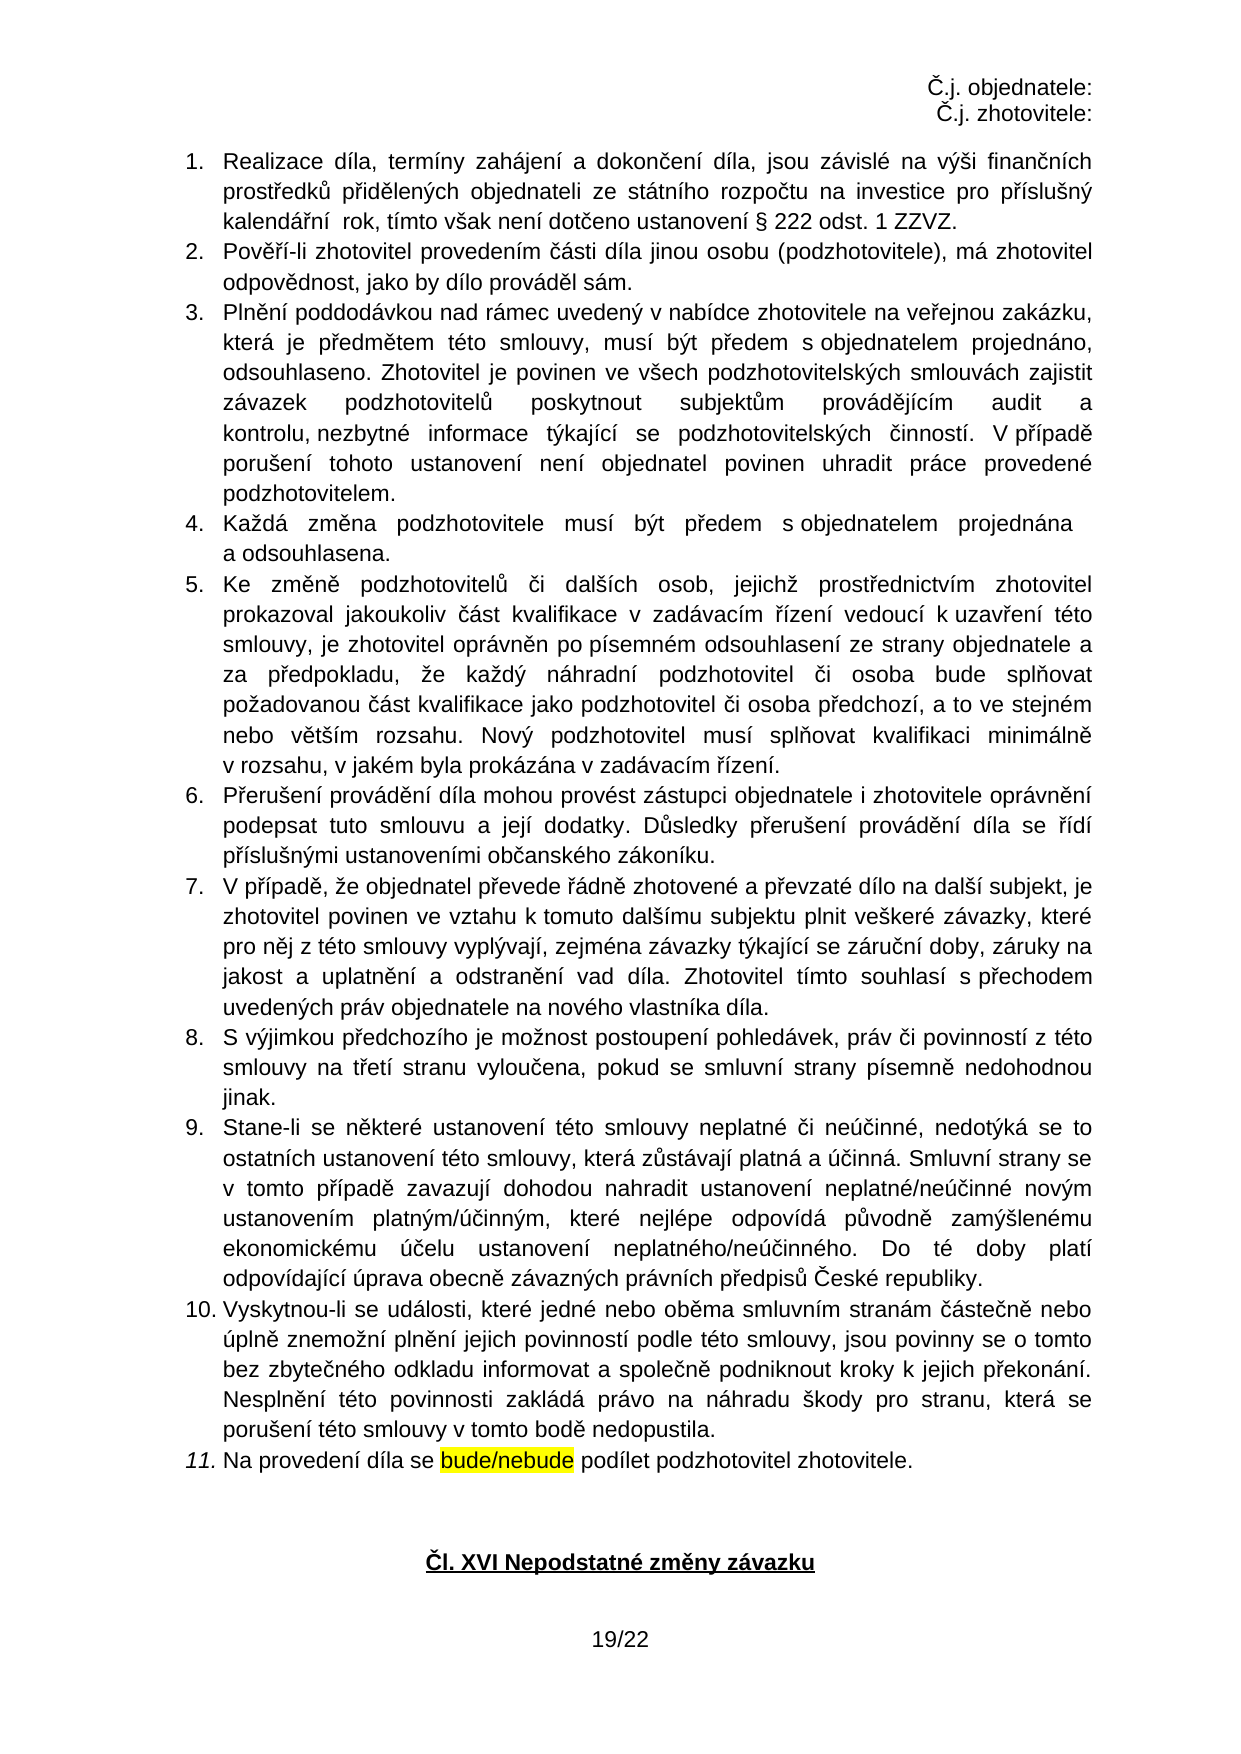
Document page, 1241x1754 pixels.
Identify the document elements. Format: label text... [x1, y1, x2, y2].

list Každá změna podzhotovitele musí být předem s objednatelem projednána a odsouhlasena. [185, 510, 1093, 567]
list Pověří-li zhotovitel provedením části díla jinou osobu (podzhotovitele), má zhotovitel odpovědnost, jako by dílo prováděl sám. [185, 238, 1093, 295]
list Přerušení provádění díla mohou provést zástupci objednatele i zhotovitele oprávnění podepsat tuto smlouvu a její dodatky. Důsledky přerušení provádění díla se řídí příslušnými ustanoveními občanského zákoníku. [185, 782, 1093, 869]
list V případě, že objednatel převede řádně zhotovené a převzaté dílo na další subjekt, je zhotovitel povinen ve vztahu k tomuto dalšímu subjektu plnit veškeré závazky, které pro něj z této smlouvy vyplývají, zejména závazky týkající se záruční doby, záruky na jakost a uplatnění a odstranění vad díla. Zhotovitel tímto souhlasí s přechodem uvedených práv objednatele na nového vlastníka díla. [185, 873, 1093, 1020]
list Ke změně podzhotovitelů či dalších osob, jejichž prostřednictvím zhotovitel prokazoval jakoukoliv část kvalifikace v zadávacím řízení vedoucí k uzavření této smlouvy, je zhotovitel oprávněn po písemném odsouhlasení ze strany objednatele a za předpokladu, že každý náhradní podzhotovitel či osoba bude splňovat požadovanou část kvalifikace jako podzhotovitel či osoba předchozí, a to ve stejném nebo větším rozsahu. Nový podzhotovitel musí splňovat kvalifikaci minimálně v rozsahu, v jakém byla prokázána v zadávacím řízení. [185, 571, 1093, 778]
text Čl. XVI Nepodstatné změny závazku [148, 1549, 1093, 1575]
list Plnění poddodávkou nad rámec uvedený v nabídce zhotovitele na veřejnou zakázku, která je předmětem této smlouvy, musí být předem s objednatelem projednáno, odsouhlaseno. Zhotovitel je povinen ve všech podzhotovitelských smlouvách zajistit závazek podzhotovitelů poskytnout subjektům provádějícím audit a kontrolu, nezbytné informace týkající se podzhotovitelských činností. V případě porušení tohoto ustanovení není objednatel povinen uhradit práce provedené podzhotovitelem. [185, 299, 1093, 506]
list S výjimkou předchozího je možnost postoupení pohledávek, práv či povinností z této smlouvy na třetí stranu vyloučena, pokud se smluvní strany písemně nedohodnou jinak. [185, 1024, 1093, 1110]
list Vyskytnou-li se události, které jedné nebo oběma smluvním stranám částečně nebo úplně znemožní plnění jejich povinností podle této smlouvy, jsou povinny se o tomto bez zbytečného odkladu informovat a společně podniknout kroky k jejich překonání. Nesplnění této povinnosti zakládá právo na náhradu škody pro stranu, která se porušení této smlouvy v tomto bodě nedopustila. [185, 1296, 1093, 1443]
list Realizace díla, termíny zahájení a dokončení díla, jsou závislé na výši finančních prostředků přidělených objednateli ze státního rozpočtu na investice pro příslušný kalendářní rok, tímto však není dotčeno ustanovení § 222 odst. 1 ZZVZ. [185, 148, 1093, 234]
list Stane-li se některé ustanovení této smlouvy neplatné či neúčinné, nedotýká se to ostatních ustanovení této smlouvy, která zůstávají platná a účinná. Smluvní strany se v tomto případě zavazují dohodou nahradit ustanovení neplatné/neúčinné novým ustanovením platným/účinným, které nejlépe odpovídá původně zamýšlenému ekonomickému účelu ustanovení neplatného/neúčinného. Do té doby platí odpovídající úprava obecně závazných právních předpisů České republiky. [185, 1114, 1093, 1292]
list Na provedení díla se bude/nebude podílet podzhotovitel zhotovitele. [574, 1447, 1093, 1473]
list Na provedení díla se bude/nebude podílet podzhotovitel zhotovitele. [185, 1447, 440, 1473]
